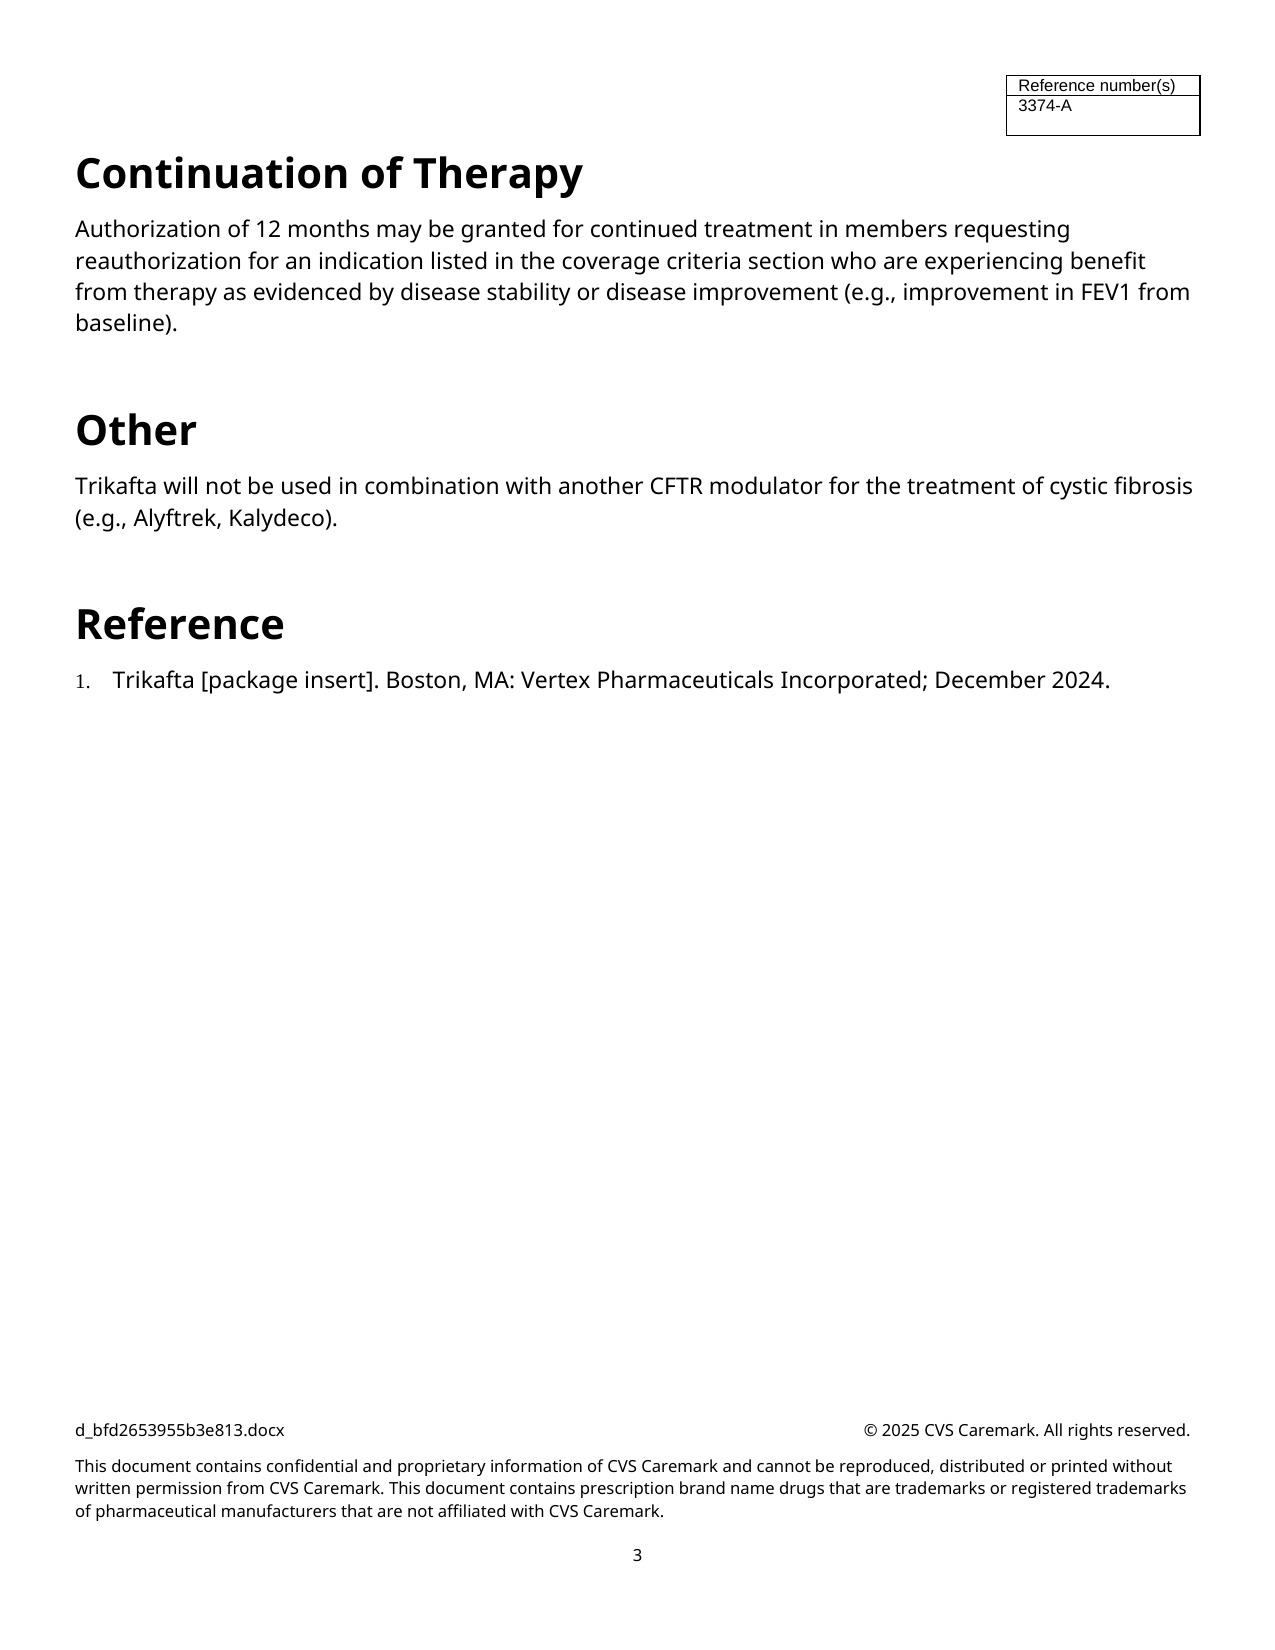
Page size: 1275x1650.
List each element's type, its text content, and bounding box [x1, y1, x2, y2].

text Trikafta will not be used in combination with another CFTR modulator for the treatment of cystic fibrosis (e.g., Alyftrek, Kalydeco). [338, 470, 1200, 533]
subtitle Other [75, 401, 1200, 458]
subtitle Continuation of Therapy [75, 144, 1200, 201]
text Authorization of 12 months may be granted for continued treatment in members requesting reauthorization for an indication listed in the coverage criteria section who are experiencing benefit from therapy as evidenced by disease stability or disease improvement (e.g., improvement in FEV1 from baseline). [75, 213, 1200, 338]
text Trikafta [package insert]. Boston, MA: Vertex Pharmaceuticals Incorporated; December 2024. [75, 664, 1200, 696]
subtitle Reference [75, 595, 1200, 652]
